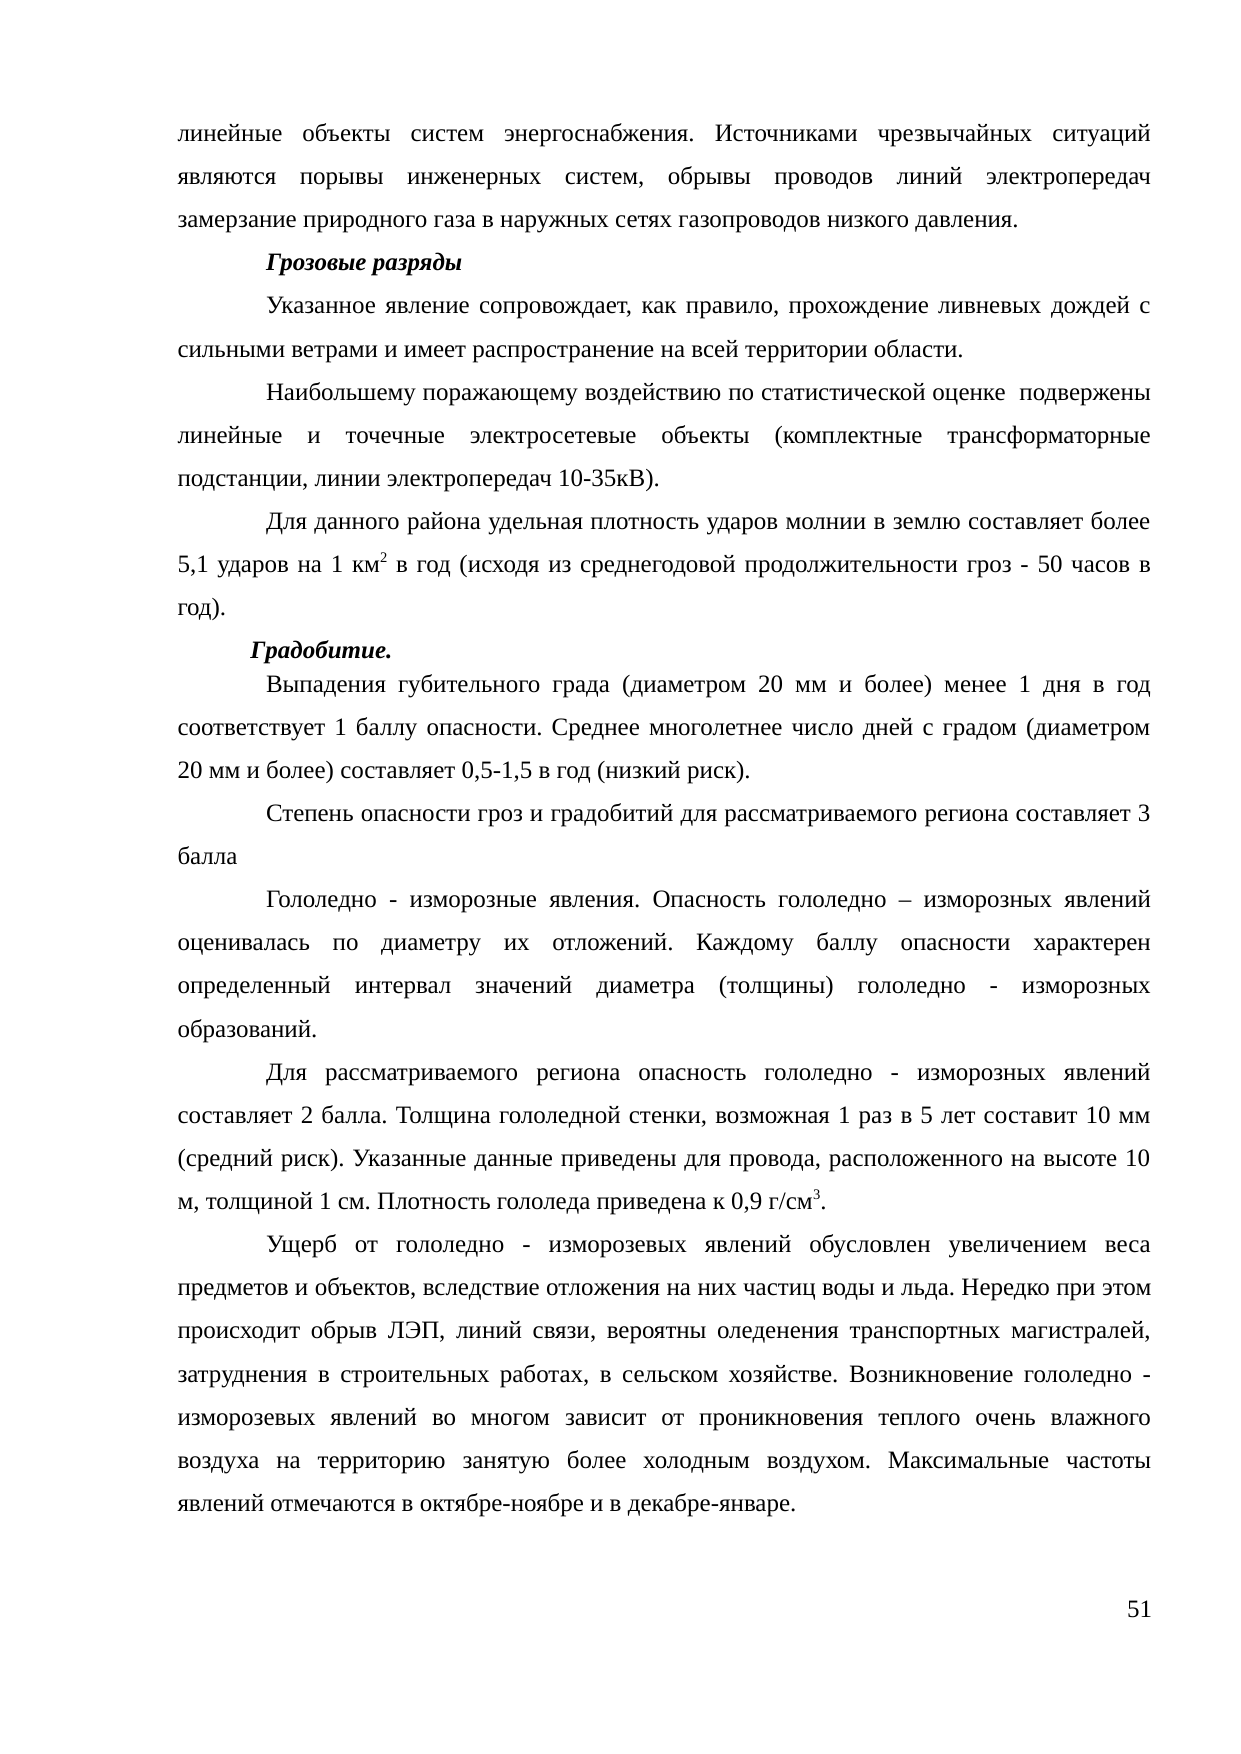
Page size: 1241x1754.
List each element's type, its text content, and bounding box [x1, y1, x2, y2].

text Для данного района удельная плотность ударов молнии в землю составляет более 5,1 ударов на 1 км2 в год (исходя из среднегодовой продолжительности гроз - 50 часов в год). [177, 506, 1152, 621]
text Наибольшему поражающему воздействию по статистической оценке подвержены линейные и точечные электросетевые объекты (комплектные трансформаторные подстанции, линии электропередач 10-35кВ). [177, 377, 1152, 492]
text Степень опасности гроз и градобитий для рассматриваемого региона составляет 3 балла [177, 798, 1152, 870]
text Ущерб от гололедно - изморозевых явлений обусловлен увеличением веса предметов и объектов, вследствие отложения на них частиц воды и льда. Нередко при этом происходит обрыв ЛЭП, линий связи, вероятны оледенения транспортных магистралей, затруднения в строительных работах, в сельском хозяйстве. Возникновение гололедно - изморозевых явлений во многом зависит от проникновения теплого очень влажного воздуха на территорию занятую более холодным воздухом. Максимальные частоты явлений отмечаются в октябре-ноябре и в декабре-январе. [177, 1229, 1152, 1517]
text Гололедно - изморозные явления. Опасность гололедно – изморозных явлений оценивалась по диаметру их отложений. Каждому баллу опасности характерен определенный интервал значений диаметра (толщины) гололедно - изморозных образований. [177, 884, 1152, 1042]
text Для рассматриваемого региона опасность гололедно - изморозных явлений составляет 2 балла. Толщина гололедной стенки, возможная 1 раз в 5 лет составит (средний риск). Указанные данные приведены для провода, расположенного на высоте , толщиной . Плотность гололеда приведена к 0,9 г/см3. [177, 1057, 1152, 1215]
text Указанное явление сопровождает, как правило, прохождение ливневых дождей с сильными ветрами и имеет распространение на всей территории области. [177, 291, 1152, 362]
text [177, 118, 1152, 233]
text Градобитие. [177, 636, 1152, 664]
text Выпадения губительного града (диаметром и более) менее 1 дня в год соответствует 1 баллу опасности. Среднее многолетнее число дней с градом (диаметром и более) составляет 0,5-1,5 в год (низкий риск). [177, 669, 1152, 784]
text Грозовые разряды [177, 247, 1152, 276]
